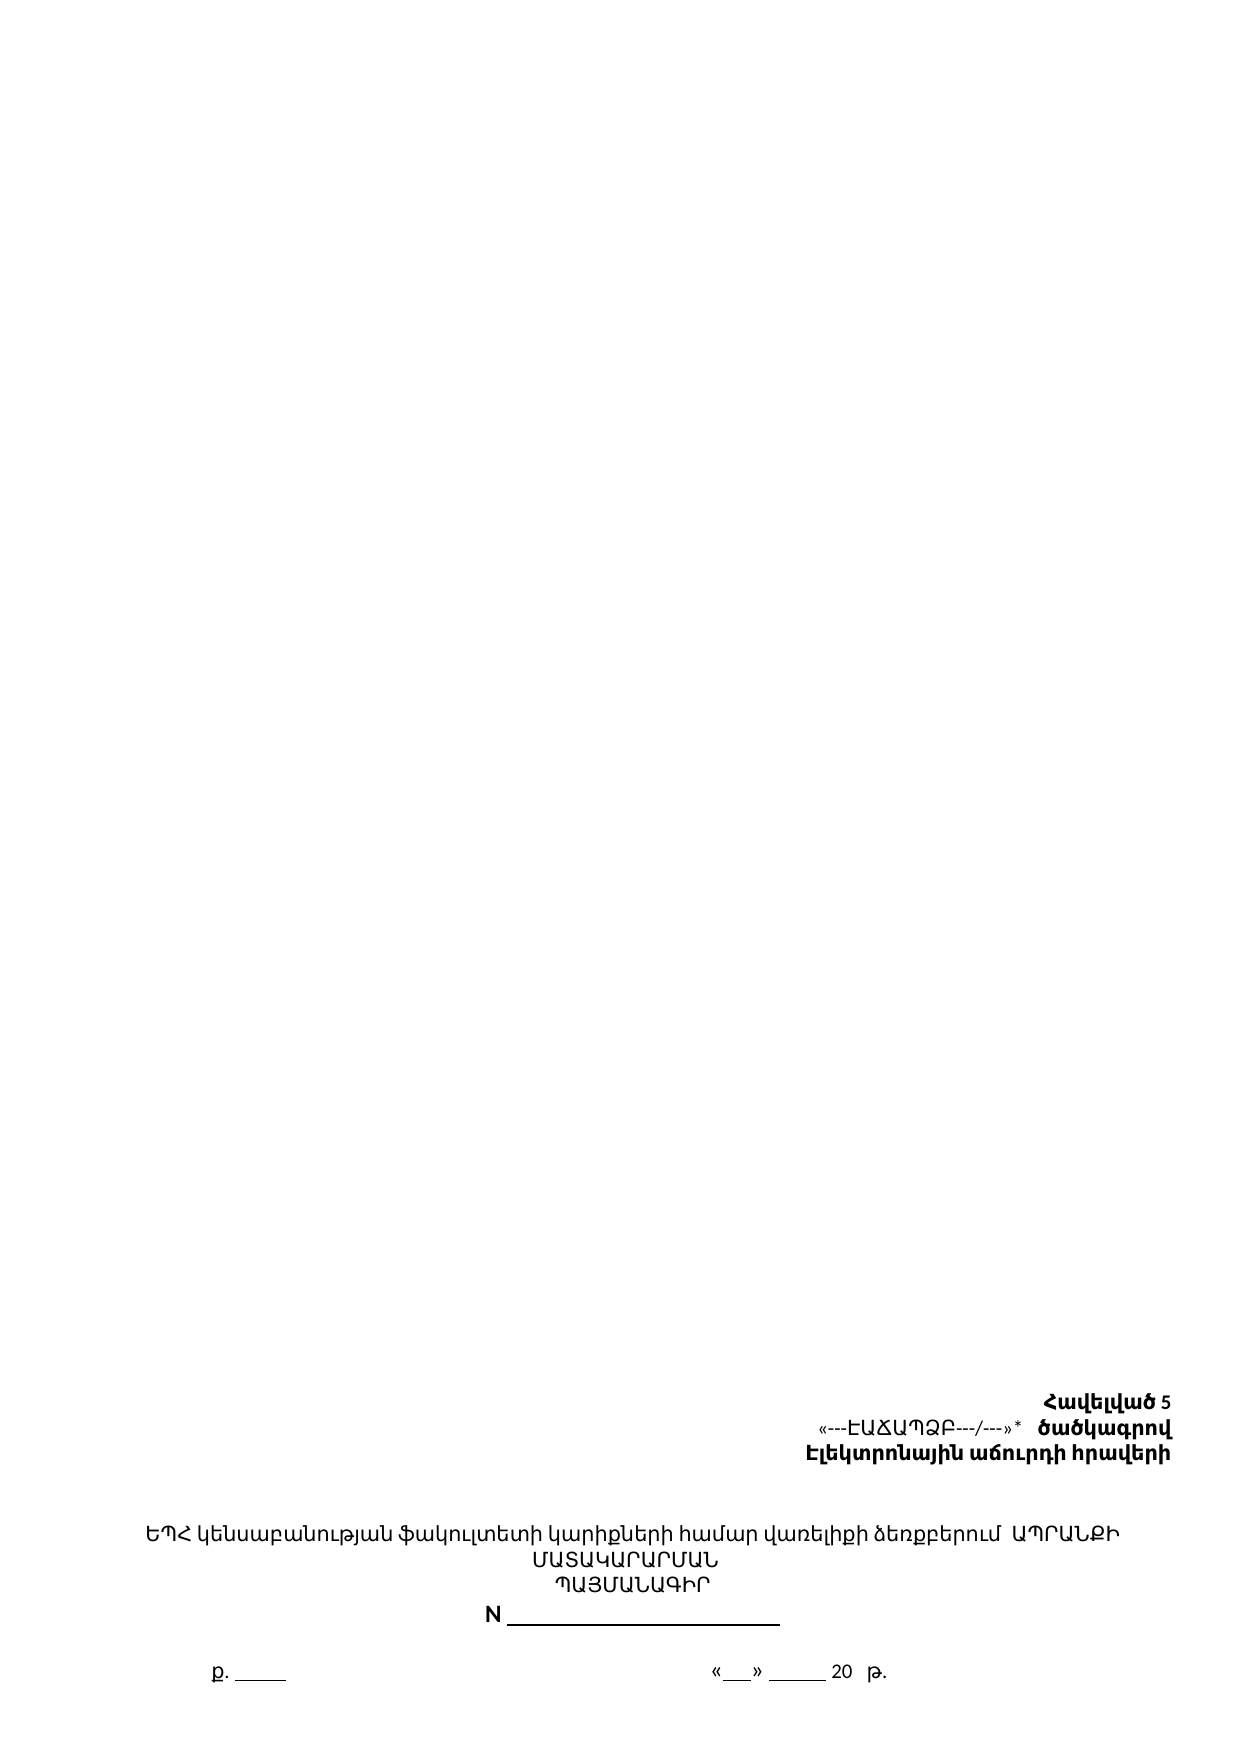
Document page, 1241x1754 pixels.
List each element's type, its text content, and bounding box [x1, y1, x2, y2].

text ԵՊՀ կենսաբանության ֆակուլտետի կարիքների համար վառելիքի ձեռքբերում ԱՊՐԱՆՔԻ ՄԱՏԱԿԱՐԱՐՄԱՆ [79, 1522, 1171, 1572]
text ք. « » 20 թ. [94, 1654, 1171, 1684]
text Հավելված 5 [94, 1389, 1171, 1415]
text «---ԷԱՃԱՊՁԲ---/---»* ծածկագրով [94, 1415, 1171, 1440]
text Էլեկտրոնային աճուրդի հրավերի [94, 1440, 1171, 1466]
text ՊԱՅՄԱՆԱԳԻՐ [79, 1572, 1171, 1598]
text N [79, 1598, 1171, 1628]
